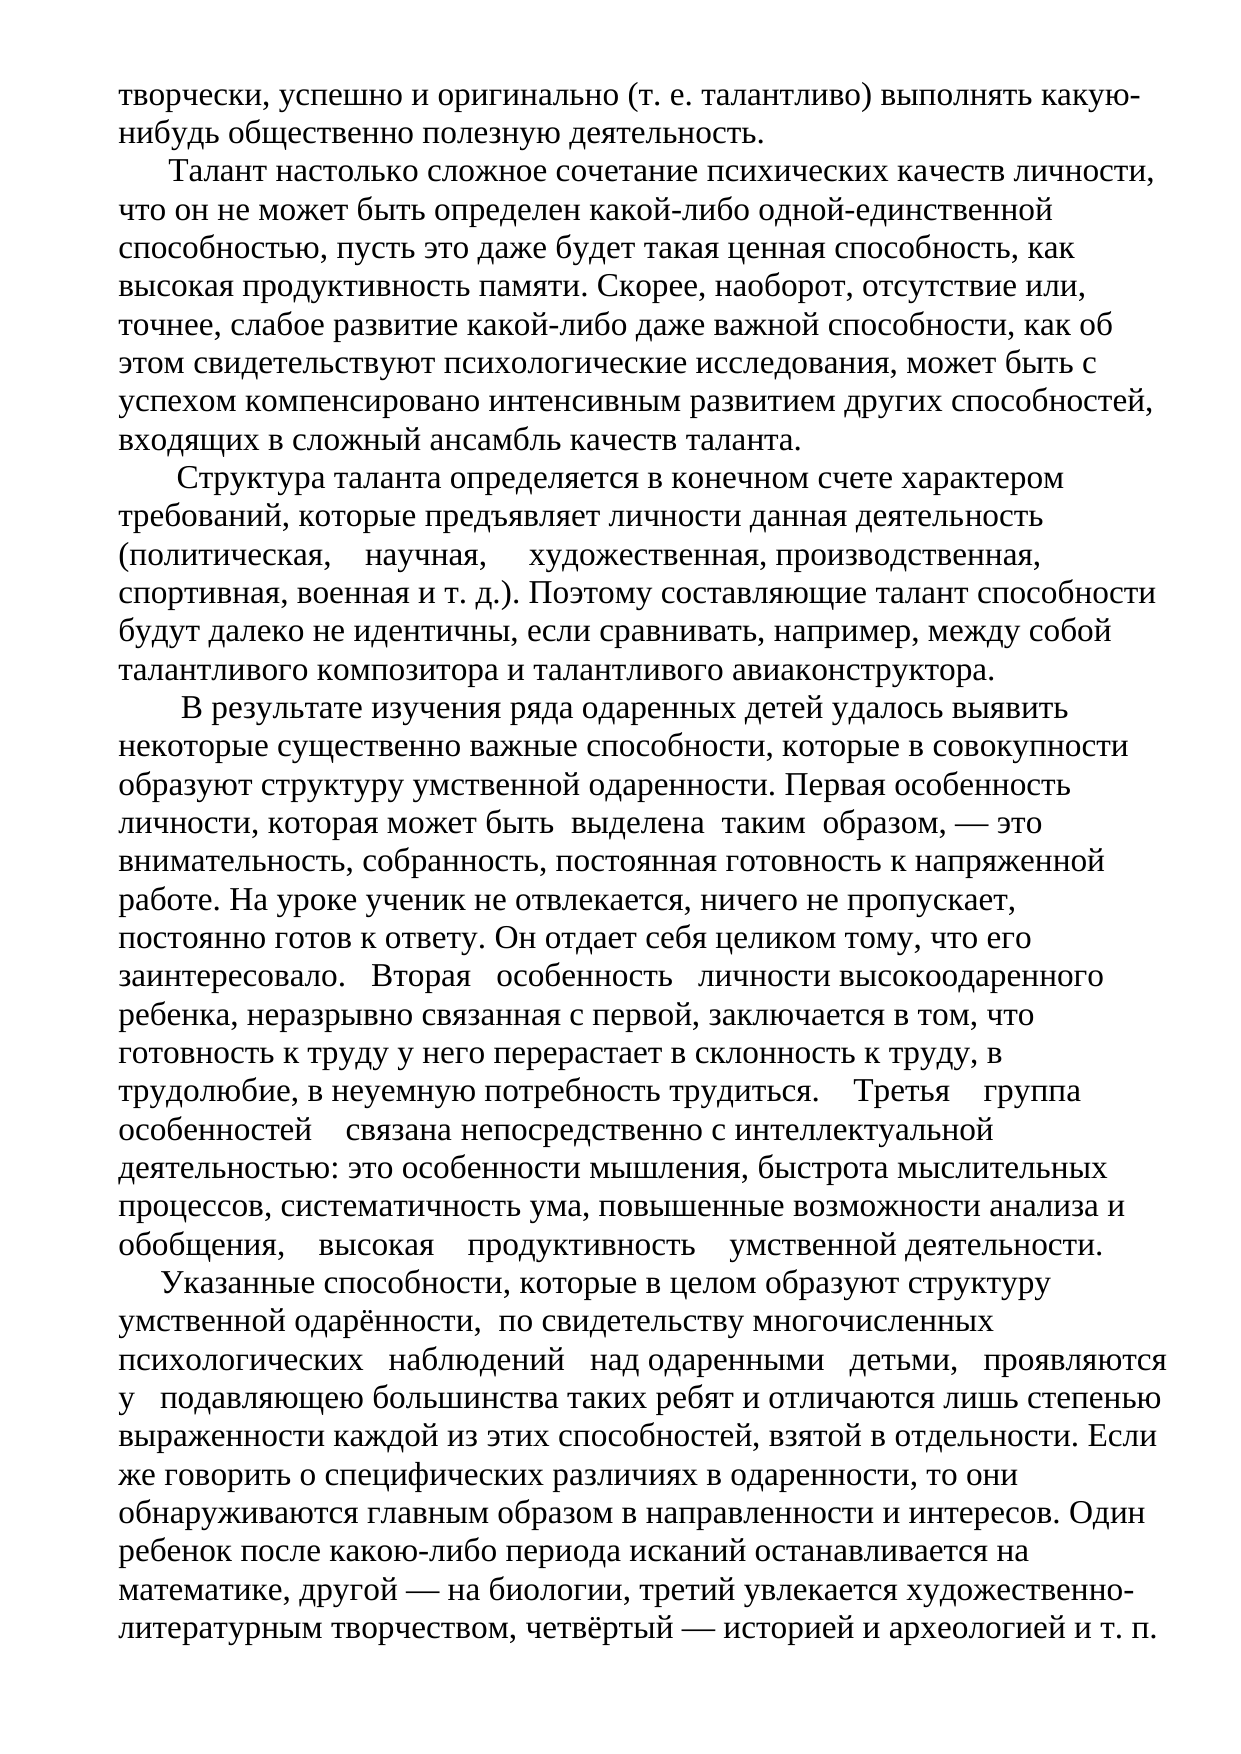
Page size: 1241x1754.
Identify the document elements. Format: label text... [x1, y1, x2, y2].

text Структура таланта определяется в конечном счете характером требований, которые предъявляет личности данная деятельность (политическая, научная, художественная, производственная, спортивная, военная и т. д.). Поэтому составляющие талант способности будут далеко не идентичны, если сравнивать, например, между собой талантливого композитора и талантливого авиаконструктора. [118, 457, 1169, 687]
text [118, 74, 1169, 151]
text Указанные способности, которые в целом образуют структуру умственной одарённости, по свидетельству многочисленных психологических наблюдений над одаренными детьми, проявляются у подавляющею большинства таких ребят и отличаются лишь степенью выраженности каждой из этих способностей, взятой в отдельности. Если же говорить о специфических различиях в одаренности, то они обнаруживаются главным образом в направленности и интересов. Один ребенок после какою-либо периода исканий останавливается на математике, другой — на биологии, третий увлекается художественно-литературным творчеством, четвёртый — историей и археологией и т. п. [118, 1262, 1169, 1646]
text В результате изучения ряда одаренных детей удалось выявить некоторые существенно важные способности, которые в совокупности образуют структуру умственной одаренности. Первая особенность личности, которая может быть выделена таким образом, — это внимательность, собранность, постоянная готовность к напряженной работе. На уроке ученик не отвлекается, ничего не пропускает, постоянно готов к ответу. Он отдает себя целиком тому, что его заинтересовало. Вторая особенность личности высокоодаренного ребенка, неразрывно связанная с первой, заключается в том, что готовность к труду у него перерастает в склонность к труду, в трудолюбие, в неуемную потребность трудиться. Третья группа особенностей связана непосредственно с интеллектуальной деятельностью: это особенности мышления, быстрота мыслительных процессов, систематичность ума, повышенные возможности анализа и обобщения, высокая продуктивность умственной деятельности. [118, 687, 1169, 1262]
text Талант настолько сложное сочетание психических качеств личности, что он не может быть определен какой-либо одной-единственной способностью, пусть это даже будет такая ценная способность, как высокая продуктивность памяти. Скорее, наоборот, отсутствие или, точнее, слабое развитие какой-либо даже важной способности, как об этом свидетельствуют психологические исследования, может быть с успехом компенсировано интенсивным развитием других способностей, входящих в сложный ансамбль качеств таланта. [118, 151, 1169, 457]
